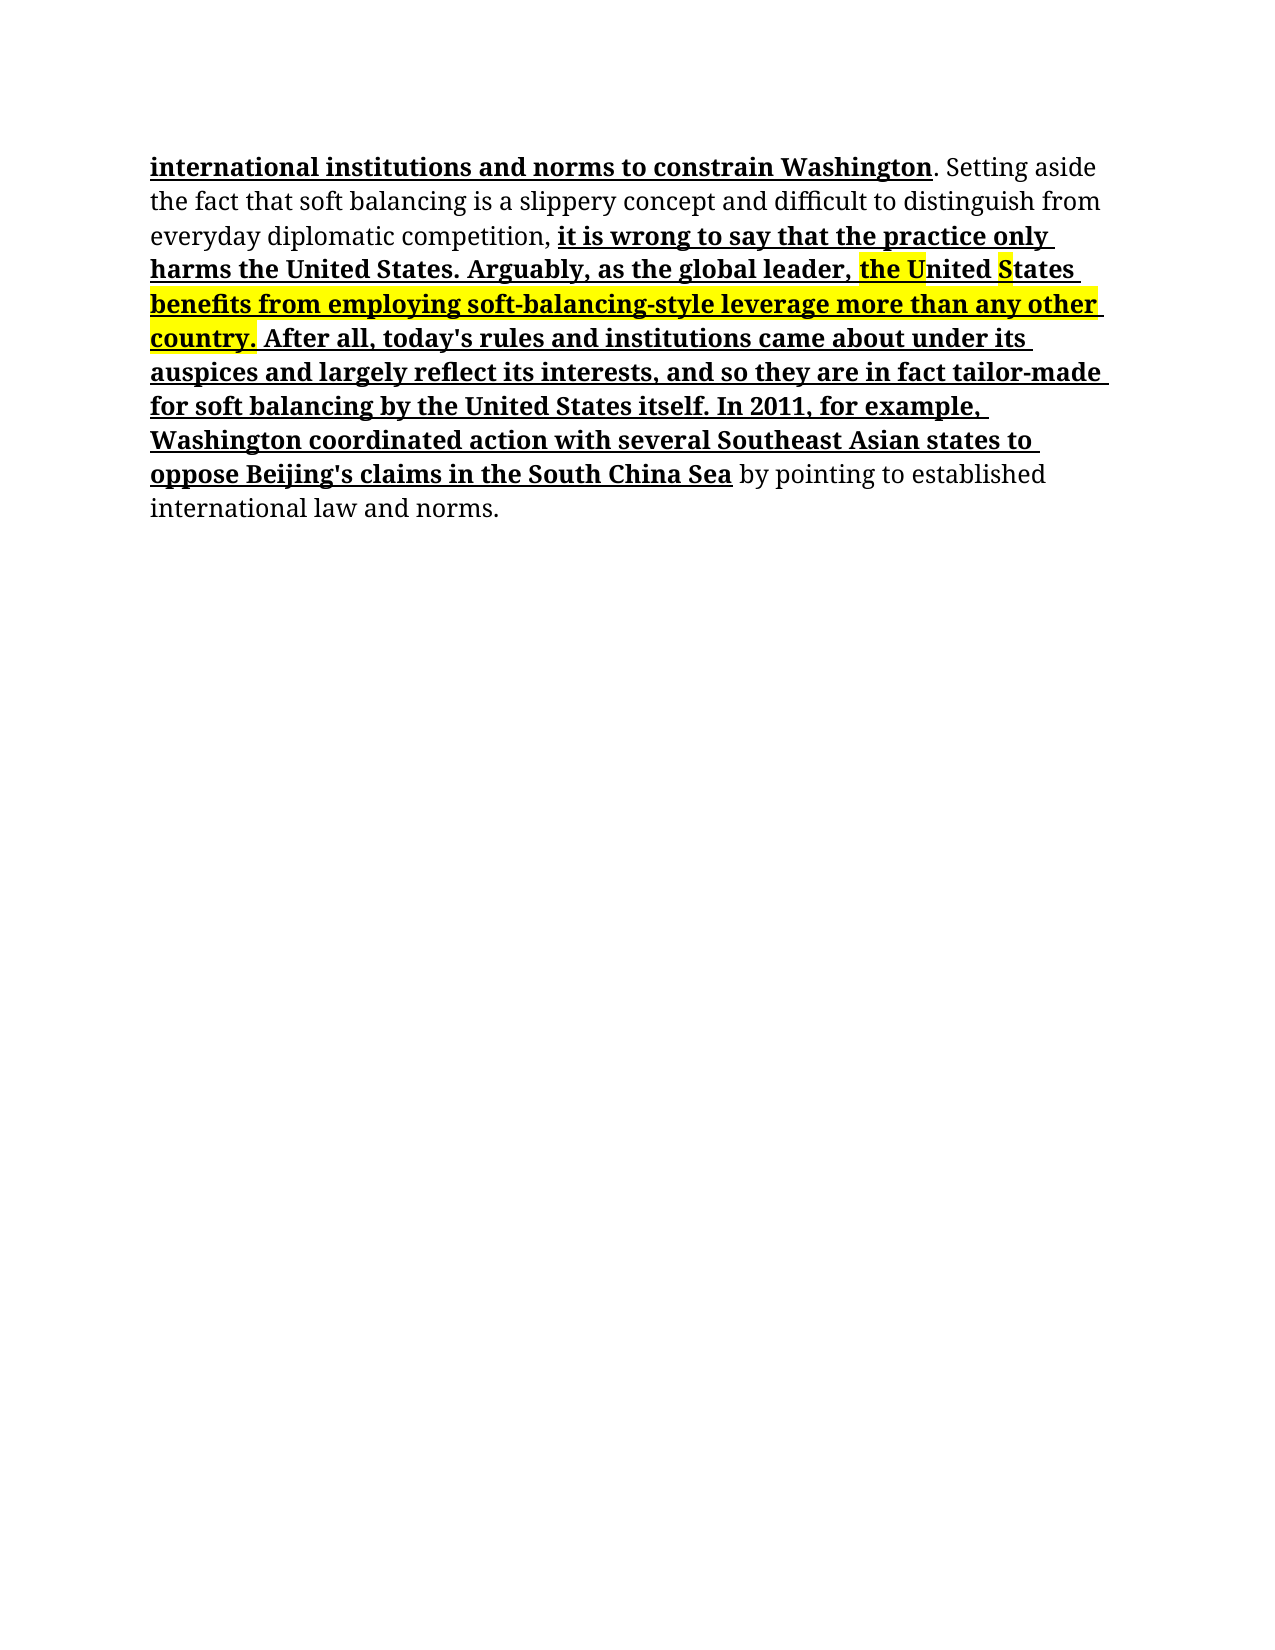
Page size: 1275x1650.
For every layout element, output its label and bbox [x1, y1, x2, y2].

text [150, 150, 1125, 525]
